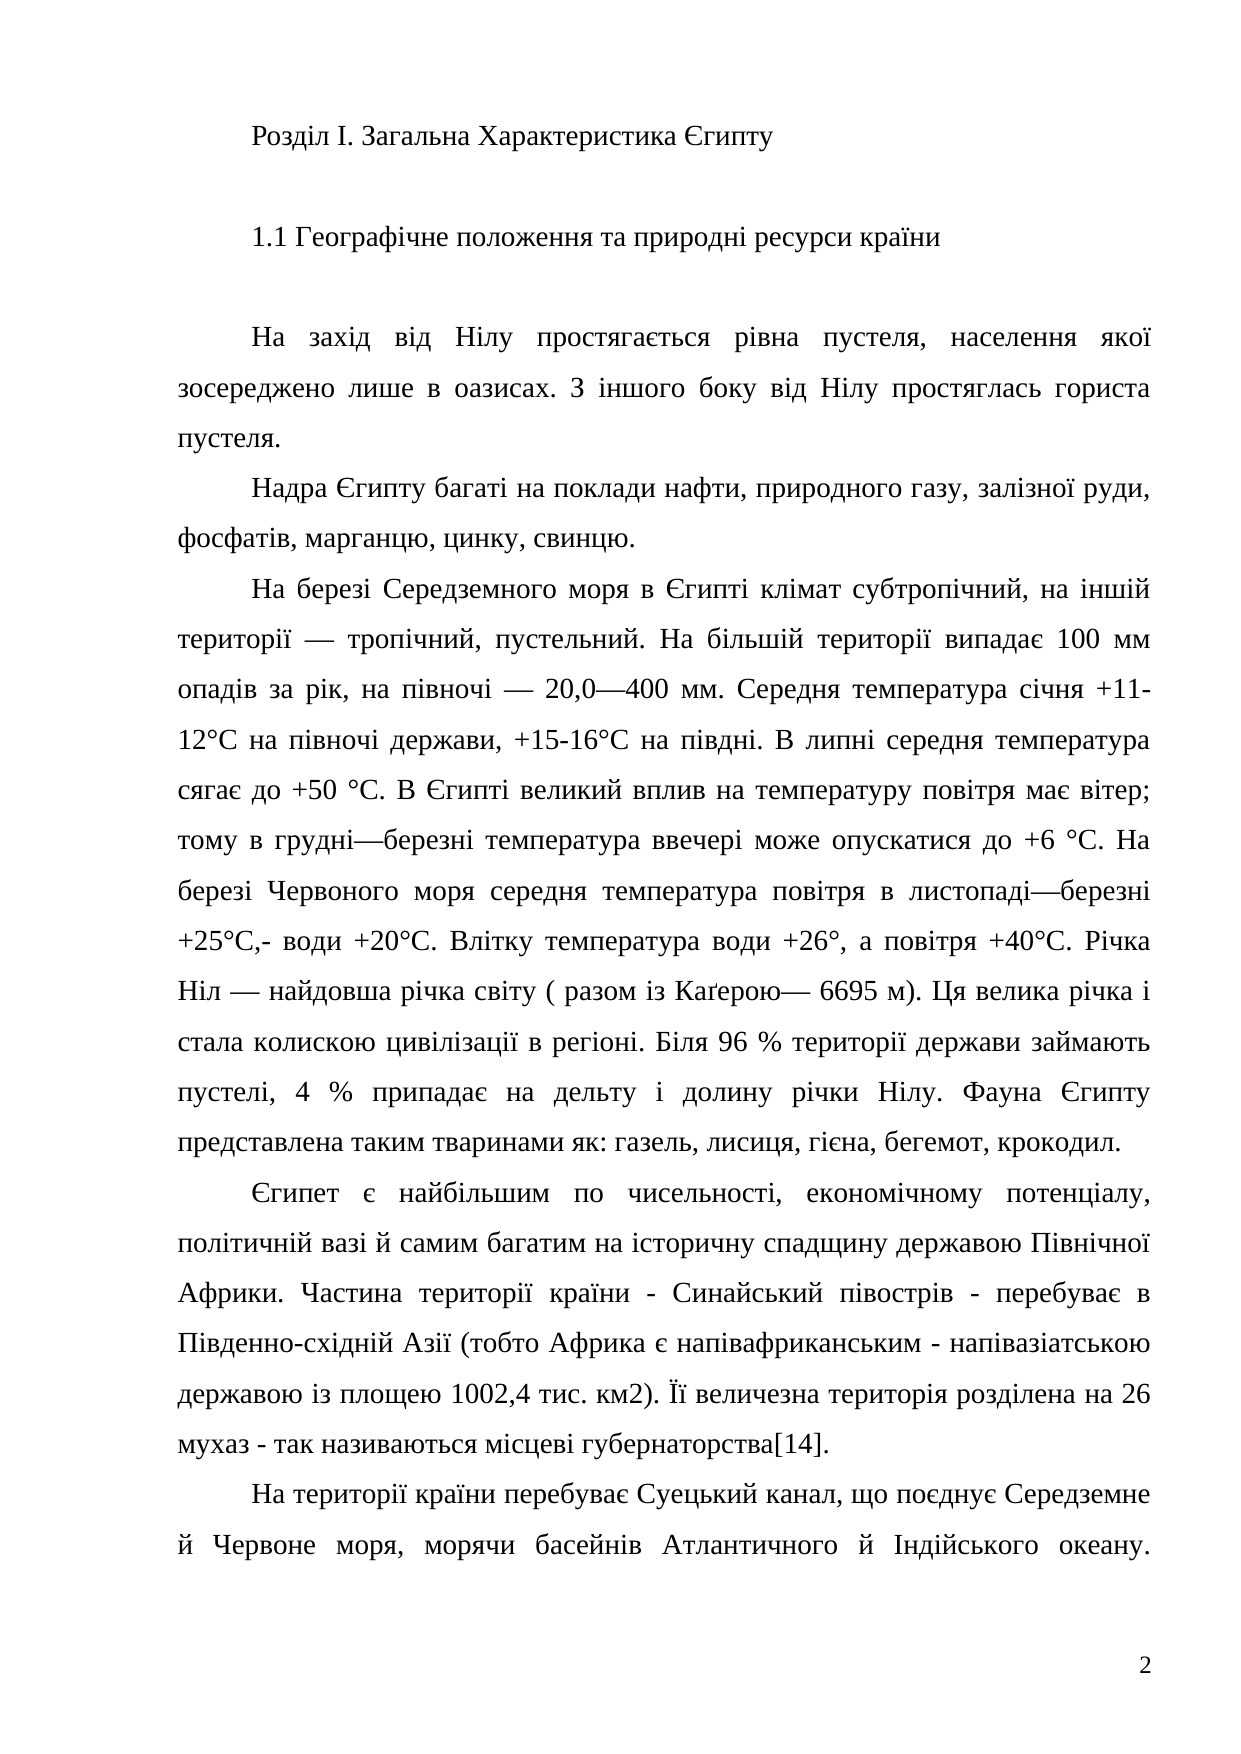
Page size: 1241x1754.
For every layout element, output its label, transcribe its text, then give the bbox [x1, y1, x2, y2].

text На захід від Нілу простягається рівна пустеля, населення якої зосереджено лише в оазисах. З іншого боку від Нілу простяглась гориста пустеля. [177, 319, 1152, 453]
text На березі Середземного моря в Єгипті клімат субтропічний, на іншій території — тропічний, пустельний. На більшій території випадає опадів за рік, на півночі — 20,0—400 мм. Середня температура січня +11-12°С на півночі держави, +15-16°С на півдні. В липні середня температура сягає до +50 °С. В Єгипті великий вплив на температуру повітря має вітер; тому в грудні—березні температура ввечері може опускатися до +6 °С. На березі Червоного моря середня температура повітря в листопаді—березні +25°С,- води +20°С. Влітку температура води +26°, а повітря +40°С. Річка Ніл — найдовша річка світу ( разом із Каґерою— ). Ця велика річка і стала колискою цивілізації в регіоні. Біля 96 % території держави займають пустелі, 4 % припадає на дельту і долину річки Нілу. Фауна Єгипту представлена таким тваринами як: газель, лисиця, гієна, бегемот, крокодил. [177, 571, 1152, 1158]
text Надра Єгипту багаті на поклади нафти, природного газу, залізної руди, фосфатів, марганцю, цинку, свинцю. [177, 470, 1152, 554]
subtitle Розділ І. Загальна Характеристика Єгипту [177, 118, 1152, 152]
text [177, 1477, 1152, 1560]
subtitle 1.1 Географічне положення та природні ресурси країни [177, 219, 1152, 252]
text Єгипет є найбільшим по чисельності, економічному потенціалу, політичній вазі й самим багатим на історичну спадщину державою Північної Африки. Частина території країни - Синайський півострів - перебуває в Південно-східній Азії (тобто Африка є напівафриканським - напівазіатською державою із площею 1002,4 тис. км2). Її величезна територія розділена на 26 мухаз - так називаються місцеві губернаторства[14]. [177, 1175, 1152, 1460]
